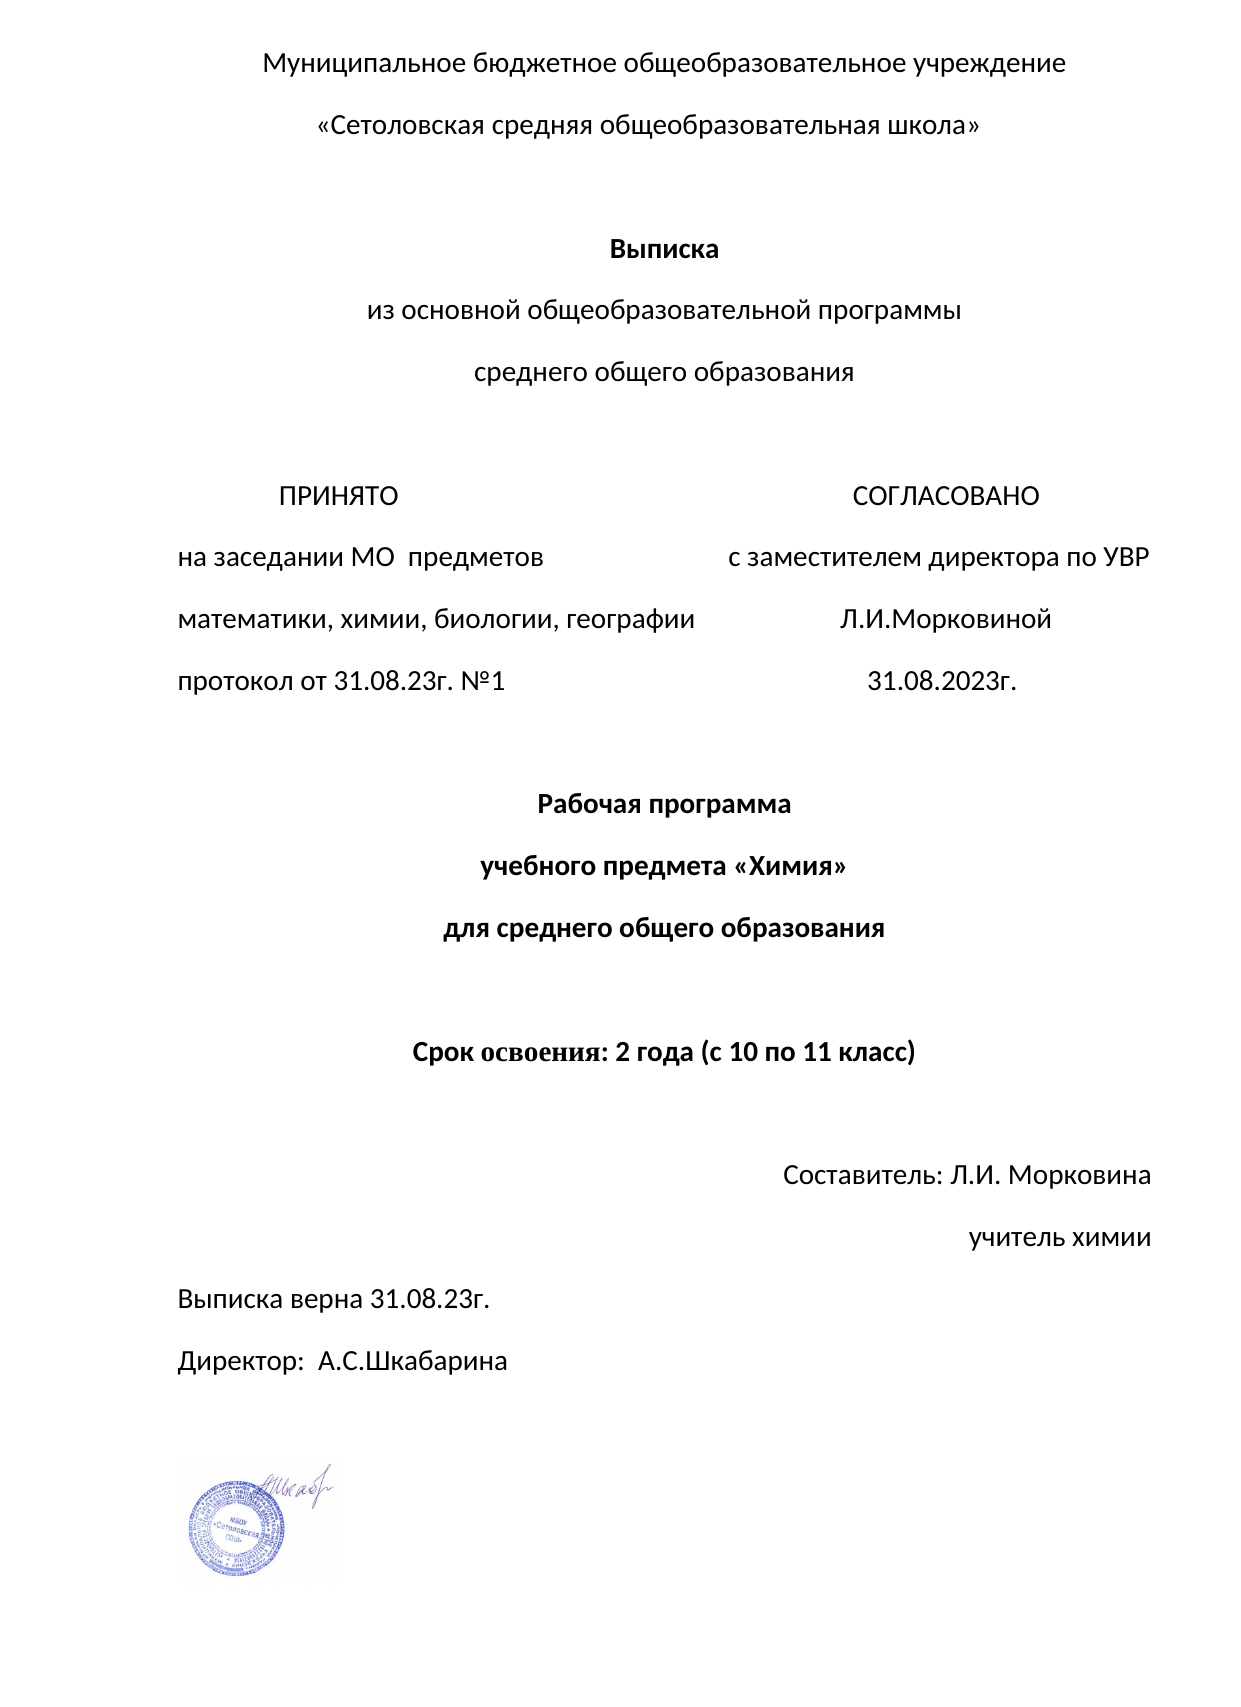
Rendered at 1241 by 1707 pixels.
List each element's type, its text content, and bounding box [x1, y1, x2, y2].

text учебного предмета «Химия» [177, 847, 1152, 883]
text Рабочая программа [177, 786, 1152, 821]
text Составитель: Л.И. Морковина [177, 1156, 1152, 1192]
text для среднего общего образования [177, 909, 1152, 945]
text Выписка [177, 230, 1152, 265]
text ПРИНЯТО СОГЛАСОВАНО [177, 477, 1152, 512]
text «Сетоловская средняя общеобразовательная школа» [177, 106, 1152, 142]
text математики, химии, биологии, географии Л.И.Морковиной [177, 600, 1152, 636]
text Выписка верна 31.08.23г. [177, 1280, 1152, 1315]
text протокол от 31.08.23г. №1 31.08.2023г. [177, 662, 1152, 698]
text Директор: А.С.Шкабарина [177, 1342, 1152, 1377]
text среднего общего образования [177, 353, 1152, 389]
text Срок освоения: 2 года (с 10 по 11 класс) [177, 1033, 1152, 1068]
text Муниципальное бюджетное общеобразовательное учреждение [177, 44, 1152, 80]
picture [177, 1456, 340, 1586]
text на заседании МО предметов с заместителем директора по УВР [177, 538, 1152, 574]
text учитель химии [177, 1218, 1152, 1254]
text из основной общеобразовательной программы [177, 291, 1152, 327]
